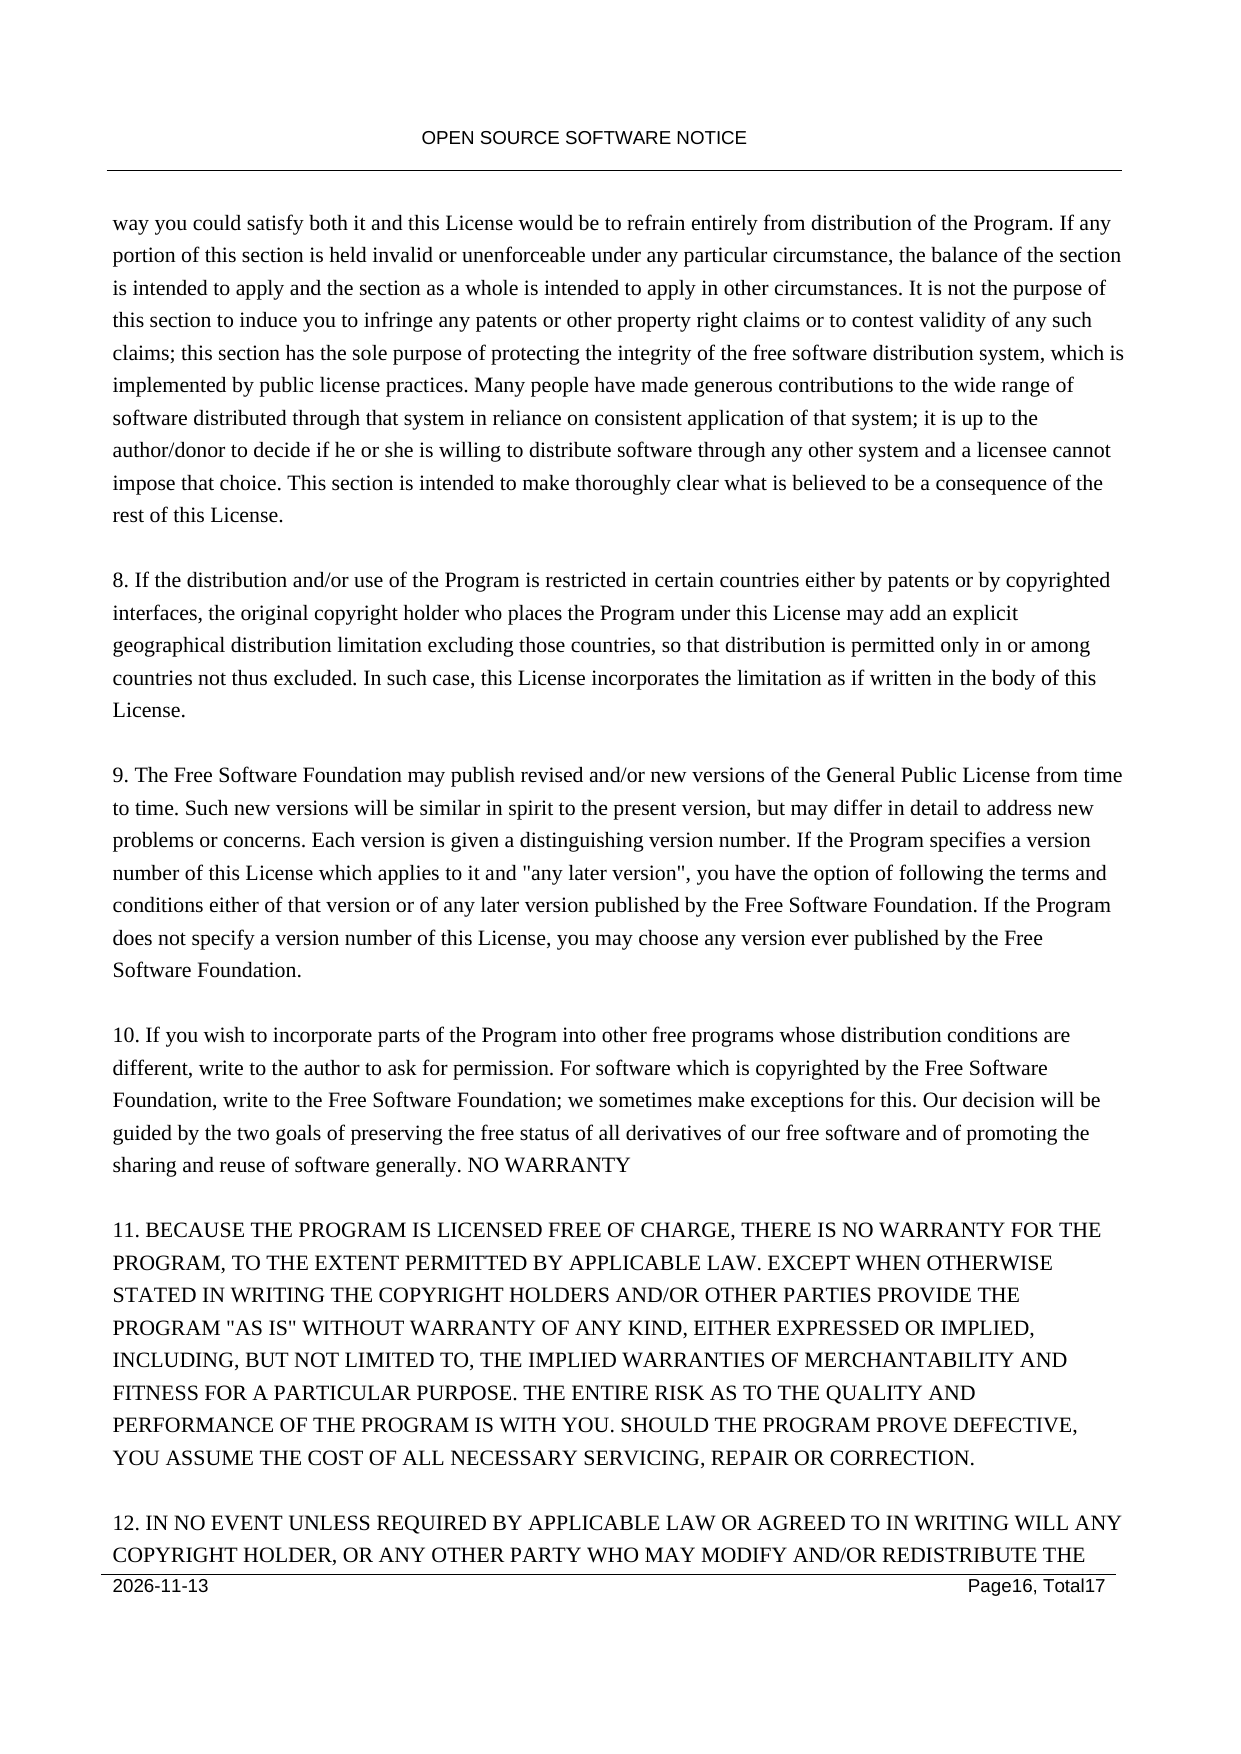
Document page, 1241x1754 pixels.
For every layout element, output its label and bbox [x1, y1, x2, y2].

text [112, 206, 1128, 1571]
